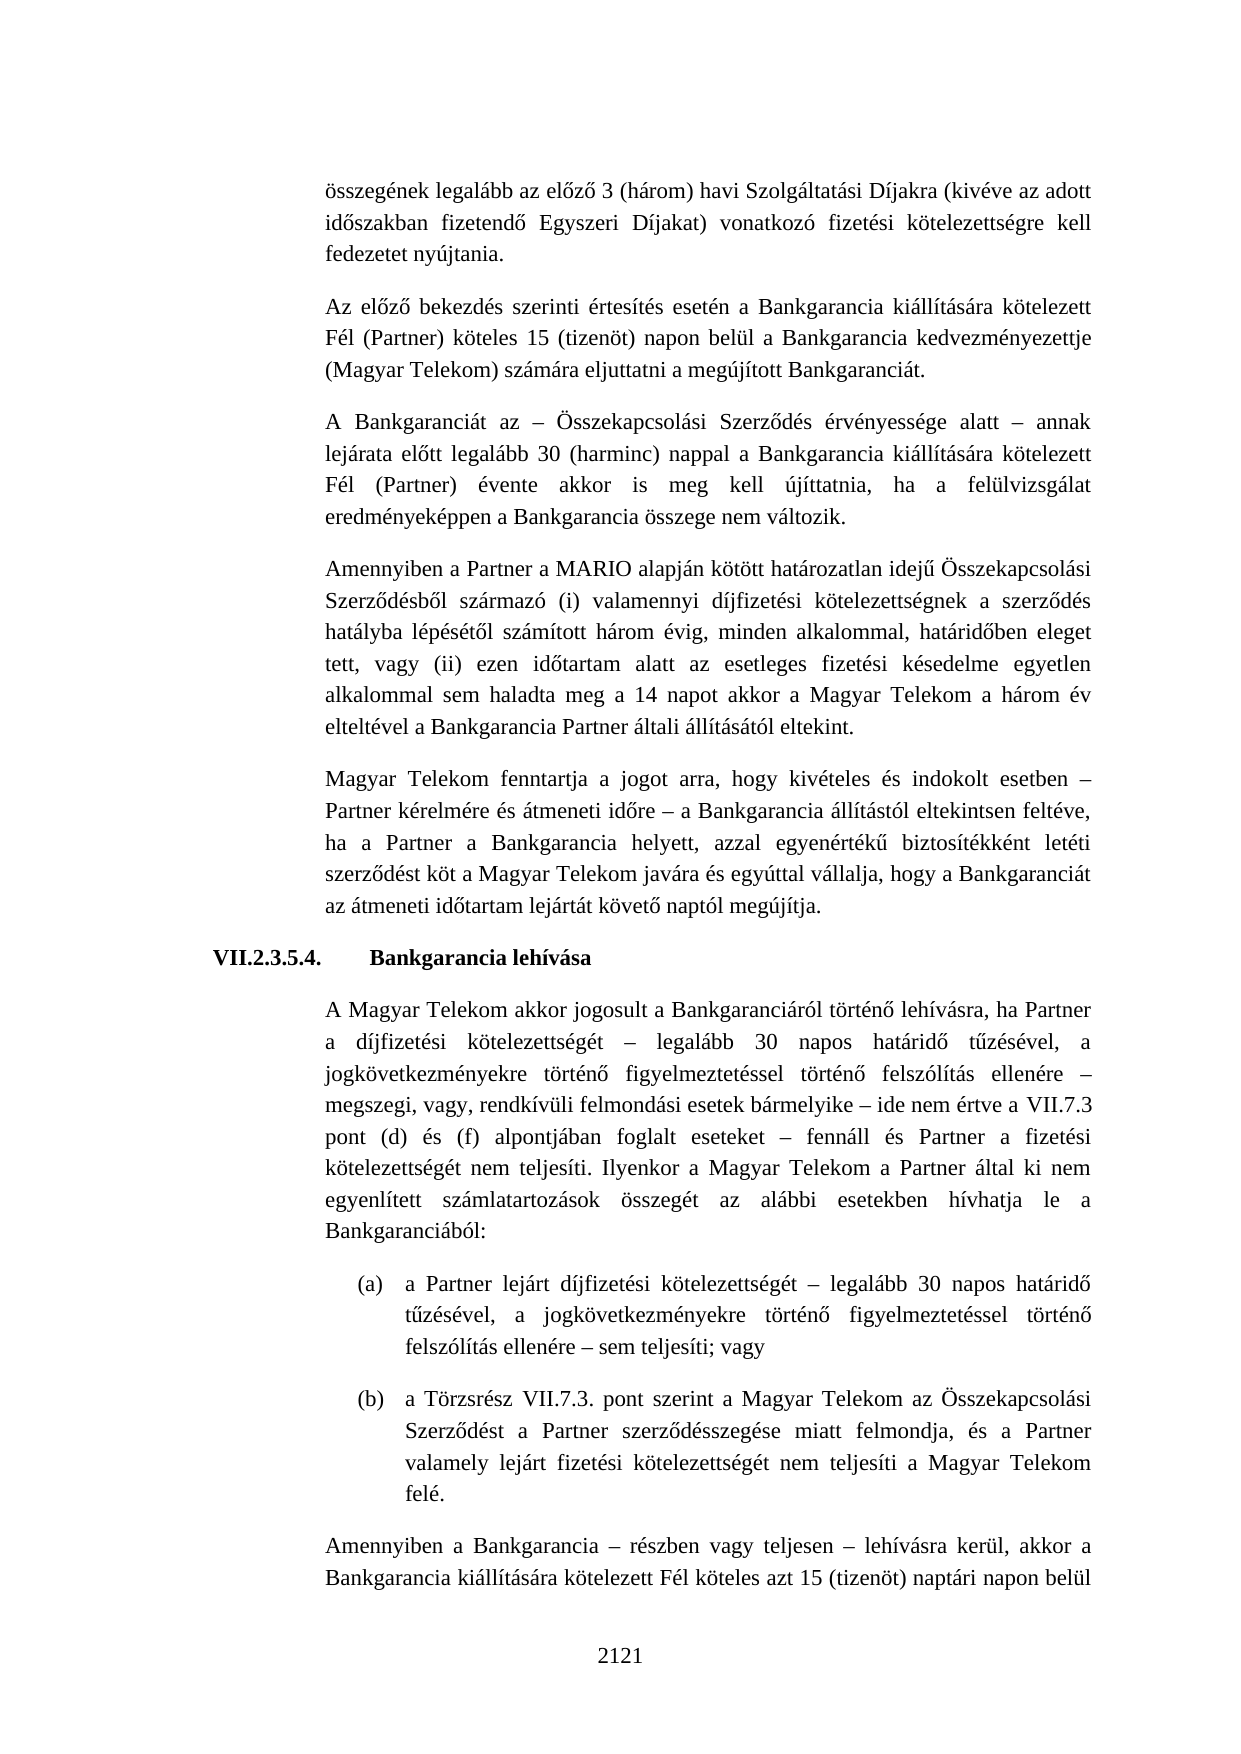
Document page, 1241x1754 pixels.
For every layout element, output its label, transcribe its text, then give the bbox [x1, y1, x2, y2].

text A Bankgaranciát az – Összekapcsolási Szerződés érvényessége alatt – annak lejárata előtt legalább 30 (harminc) nappal a Bankgarancia kiállítására kötelezett Fél (Partner) évente akkor is meg kell újíttatnia, ha a felülvizsgálat eredményeképpen a Bankgarancia összege nem változik. [325, 408, 1092, 529]
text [325, 177, 1092, 267]
text A Magyar Telekom akkor jogosult a Bankgaranciáról történő lehívásra, ha Partner a díjfizetési kötelezettségét – legalább 30 napos határidő tűzésével, a jogkövetkezményekre történő figyelmeztetéssel történő felszólítás ellenére – megszegi, vagy, rendkívüli felmondási esetek bármelyike – ide nem értve a VII.7.3 pont (d) és (f) alpontjában foglalt eseteket – fennáll és Partner a fizetési kötelezettségét nem teljesíti. Ilyenkor a Magyar Telekom a Partner által ki nem egyenlített számlatartozások összegét az alábbi esetekben hívhatja le a Bankgaranciából: [325, 997, 1092, 1244]
subtitle Bankgarancia lehívása [213, 944, 1092, 971]
text Amennyiben a Partner a MARIO alapján kötött határozatlan idejű Összekapcsolási Szerződésből származó (i) valamennyi díjfizetési kötelezettségnek a szerződés hatályba lépésétől számított három évig, minden alkalommal, határidőben eleget tett, vagy (ii) ezen időtartam alatt az esetleges fizetési késedelme egyetlen alkalommal sem haladta meg a 14 napot akkor a Magyar Telekom a három év elteltével a Bankgarancia Partner általi állításától eltekint. [325, 555, 1092, 739]
subtitle a Törzsrész VII.7.3. pont szerint a Magyar Telekom az Összekapcsolási Szerződést a Partner szerződésszegése miatt felmondja, és a Partner valamely lejárt fizetési kötelezettségét nem teljesíti a Magyar Telekom felé. [357, 1385, 1092, 1506]
text Magyar Telekom fenntartja a jogot arra, hogy kivételes és indokolt esetben – Partner kérelmére és átmeneti időre – a Bankgarancia állítástól eltekintsen feltéve, ha a Partner a Bankgarancia helyett, azzal egyenértékű biztosítékként letéti szerződést köt a Magyar Telekom javára és egyúttal vállalja, hogy a Bankgaranciát az átmeneti időtartam lejártát követő naptól megújítja. [325, 766, 1092, 918]
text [325, 1532, 1092, 1590]
subtitle a Partner lejárt díjfizetési kötelezettségét – legalább 30 napos határidő tűzésével, a jogkövetkezményekre történő figyelmeztetéssel történő felszólítás ellenére – sem teljesíti; vagy [357, 1270, 1092, 1359]
text Az előző bekezdés szerinti értesítés esetén a Bankgarancia kiállítására kötelezett Fél (Partner) köteles 15 (tizenöt) napon belül a Bankgarancia kedvezményezettje (Magyar Telekom) számára eljuttatni a megújított Bankgaranciát. [325, 293, 1092, 382]
